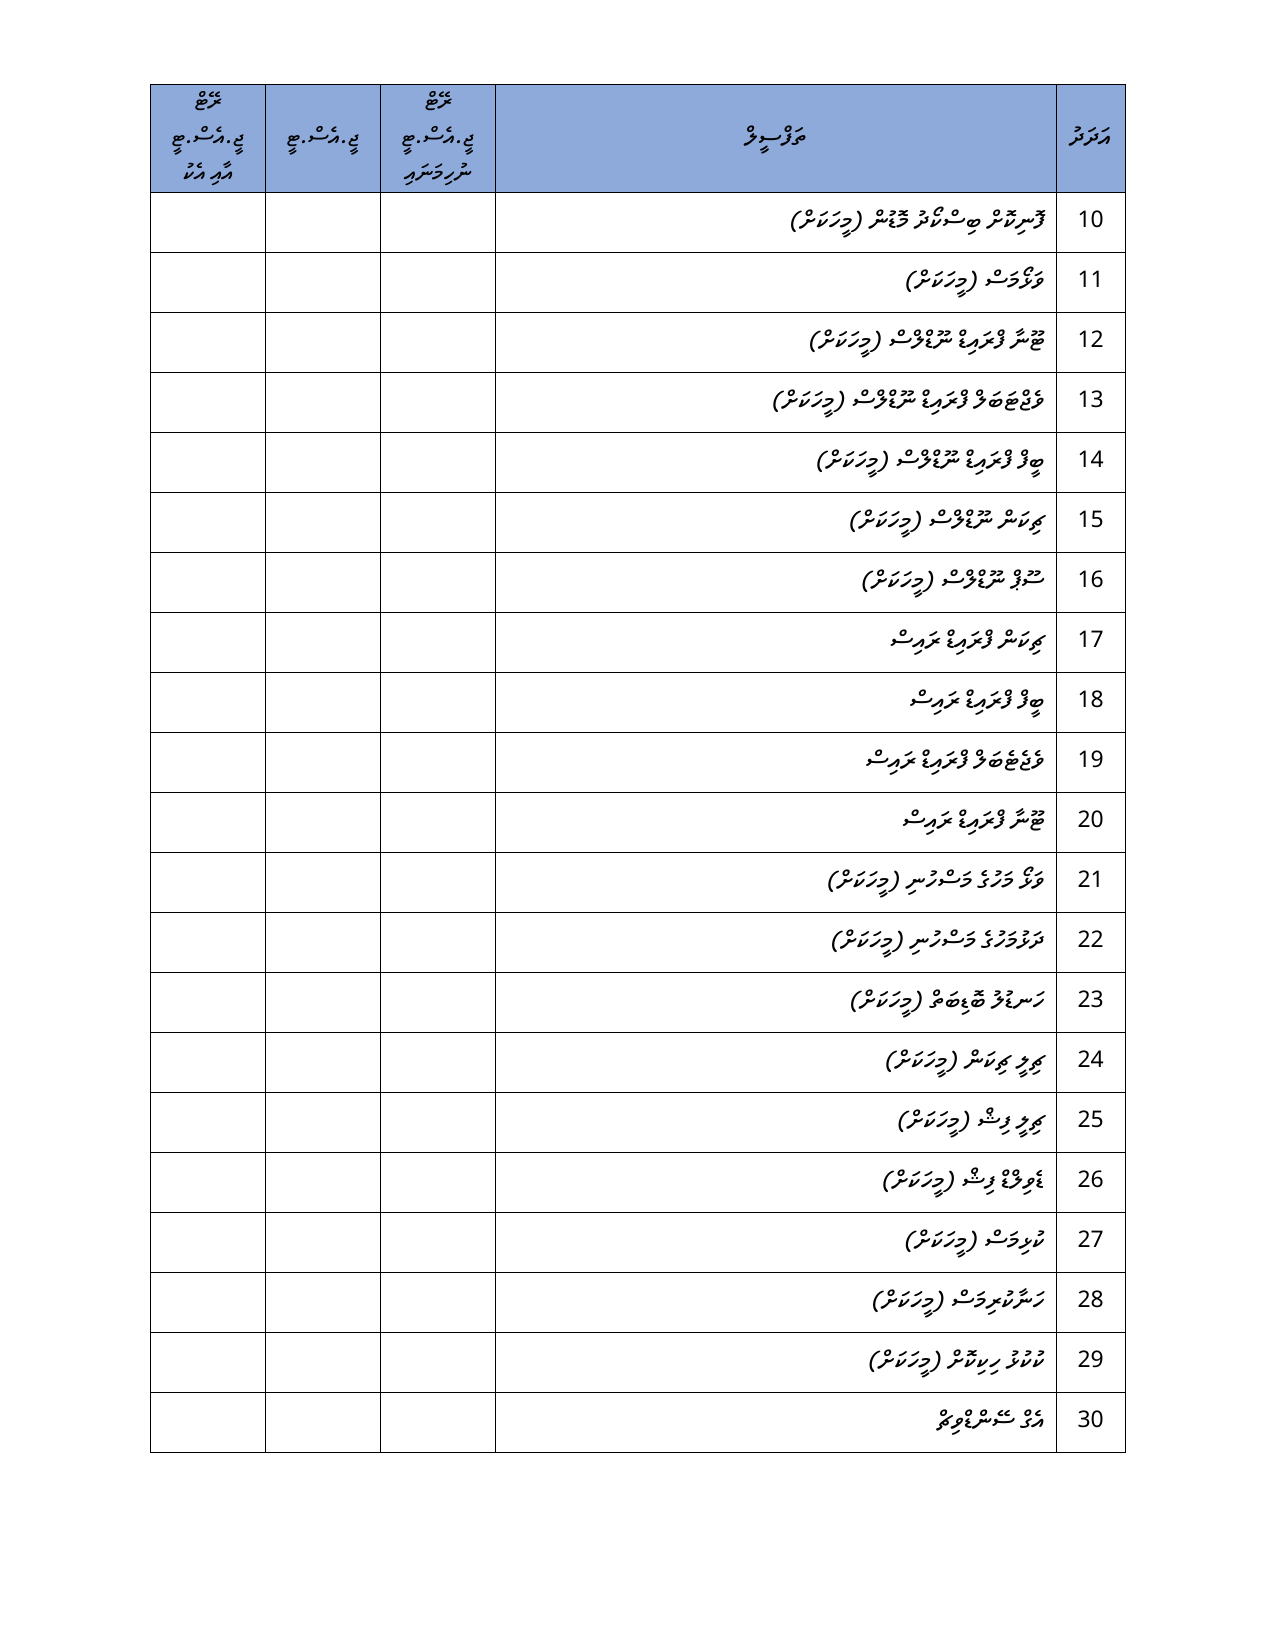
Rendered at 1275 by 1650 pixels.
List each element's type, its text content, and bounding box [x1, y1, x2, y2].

table_cell ޗިލީ ފިޝް (މީހަކަށް) [496, 1093, 1056, 1152]
table_cell ޗިކަން ނޫޑްލްސް (މީހަކަށް) [496, 493, 1056, 552]
table_cell [151, 373, 265, 432]
table_cell ޗިކަން ފްރައިޑް ރައިސް [496, 613, 1056, 672]
table_cell ވެޖެޓެބަލް ފްރައިޑް ރައިސް [496, 733, 1056, 792]
table_cell ކުކުޅު ހިކިކޮށް (މީހަކަށް) [496, 1333, 1056, 1392]
table_cell [151, 1333, 265, 1392]
table_cell ހަނާކުރިމަސް (މީހަކަށް) [496, 1273, 1056, 1332]
table_cell [381, 1153, 495, 1212]
table_cell [266, 1093, 380, 1152]
table_header ތަފްސީލް [496, 85, 1056, 192]
table_header ރޭޓް ޖީ.އެސް.ޓީ ނުހިމަނައި [381, 85, 495, 192]
table_cell [381, 973, 495, 1032]
table_cell [266, 373, 380, 432]
table_cell 10 [1057, 193, 1125, 252]
table_cell 27 [1057, 1213, 1125, 1272]
table_header ރޭޓް ޖީ.އެސް.ޓީ އާއި އެކު [151, 85, 265, 192]
table_cell [266, 913, 380, 972]
table_cell 13 [1057, 373, 1125, 432]
table_cell [266, 673, 380, 732]
table_cell [381, 1333, 495, 1392]
table_cell ދަޅުމަހުގެ މަސްހުނި (މީހަކަށް) [496, 913, 1056, 972]
table_cell [151, 913, 265, 972]
table_cell 18 [1057, 673, 1125, 732]
table_cell ޓޫނާ ފްރައިޑް ނޫޑްލްސް (މީހަކަށް) [496, 313, 1056, 372]
table_cell [266, 553, 380, 612]
table_cell [381, 373, 495, 432]
table_cell 28 [1057, 1273, 1125, 1332]
table_cell 26 [1057, 1153, 1125, 1212]
table_cell [381, 853, 495, 912]
table_cell 24 [1057, 1033, 1125, 1092]
table_cell 11 [1057, 253, 1125, 312]
table_cell [381, 673, 495, 732]
table_cell [381, 1033, 495, 1092]
table_cell [266, 1033, 380, 1092]
table_cell [151, 253, 265, 312]
table_cell [266, 1213, 380, 1272]
table_cell [151, 1213, 265, 1272]
table_cell ވަޅޯ މަހުގެ މަސްހުނި (މީހަކަށް) [496, 853, 1056, 912]
table_cell [266, 253, 380, 312]
table_cell [381, 253, 495, 312]
table_cell [266, 1393, 380, 1452]
table_cell 19 [1057, 733, 1125, 792]
table_cell ޑެވިލްޑް ފިޝް (މީހަކަށް) [496, 1153, 1056, 1212]
table_cell އެގް ސޭންޑްވިޗް [496, 1393, 1056, 1452]
table_cell [151, 193, 265, 252]
table_cell ވަޅޯމަސް (މީހަކަށް) [496, 253, 1056, 312]
table_cell [151, 433, 265, 492]
table_cell [266, 1273, 380, 1332]
table_cell ވެޖްޓަބަލް ފްރައިޑް ނޫޑްލްސް (މީހަކަށް) [496, 373, 1056, 432]
table_cell [381, 433, 495, 492]
table_cell 15 [1057, 493, 1125, 552]
table_cell ހަނޑުލު ބޮޑިބަތް (މީހަކަށް) [496, 973, 1056, 1032]
table_cell 30 [1057, 1393, 1125, 1452]
table_cell [266, 313, 380, 372]
table_cell [381, 793, 495, 852]
table_cell ބީފް ފްރައިޑް ނޫޑްލްސް (މީހަކަށް) [496, 433, 1056, 492]
table_cell [381, 1393, 495, 1452]
table_cell [151, 1033, 265, 1092]
table_cell [381, 913, 495, 972]
table_cell [151, 673, 265, 732]
table_cell [151, 1393, 265, 1452]
table_header އަދަދު [1057, 85, 1125, 192]
table_cell [381, 613, 495, 672]
table_cell [381, 1273, 495, 1332]
table_cell [266, 973, 380, 1032]
table_cell [266, 493, 380, 552]
table_cell 12 [1057, 313, 1125, 372]
table_cell ކުޅިމަސް (މީހަކަށް) [496, 1213, 1056, 1272]
table_cell [381, 553, 495, 612]
table_cell 21 [1057, 853, 1125, 912]
table_cell ޓޫނާ ފްރައިޑް ރައިސް [496, 793, 1056, 852]
table_cell 16 [1057, 553, 1125, 612]
table_cell [381, 733, 495, 792]
table_cell ބީފް ފްރައިޑް ރައިސް [496, 673, 1056, 732]
table_cell [151, 1093, 265, 1152]
table_cell [381, 313, 495, 372]
table_cell [266, 853, 380, 912]
table_cell [381, 193, 495, 252]
table_cell [266, 1333, 380, 1392]
table_cell [266, 793, 380, 852]
table_cell [266, 733, 380, 792]
table_header ޖީ.އެސް.ޓީ [266, 85, 380, 192]
table_cell [151, 853, 265, 912]
table_cell 14 [1057, 433, 1125, 492]
table_cell [266, 433, 380, 492]
table_cell [266, 193, 380, 252]
table_cell [151, 493, 265, 552]
table_cell [266, 1153, 380, 1212]
table_cell [381, 493, 495, 552]
table_cell [151, 1273, 265, 1332]
table_cell [381, 1093, 495, 1152]
table_cell [151, 613, 265, 672]
table_cell ސޫޕް ނޫޑްލްސް (މީހަކަށް) [496, 553, 1056, 612]
table_cell ފޮނިކޮށް ބިސްކޯދު މޮޑުން (މީހަކަށް) [496, 193, 1056, 252]
table_cell 22 [1057, 913, 1125, 972]
table_cell [151, 733, 265, 792]
table_cell [266, 613, 380, 672]
table_cell 23 [1057, 973, 1125, 1032]
table_cell [151, 313, 265, 372]
table_cell 25 [1057, 1093, 1125, 1152]
table_cell 20 [1057, 793, 1125, 852]
table_cell [151, 793, 265, 852]
table_cell ޗިލީ ޗިކަން (މީހަކަށް) [496, 1033, 1056, 1092]
table_cell [151, 973, 265, 1032]
table_cell 29 [1057, 1333, 1125, 1392]
table_cell [381, 1213, 495, 1272]
table_cell [151, 553, 265, 612]
table_cell 17 [1057, 613, 1125, 672]
table_cell [151, 1153, 265, 1212]
